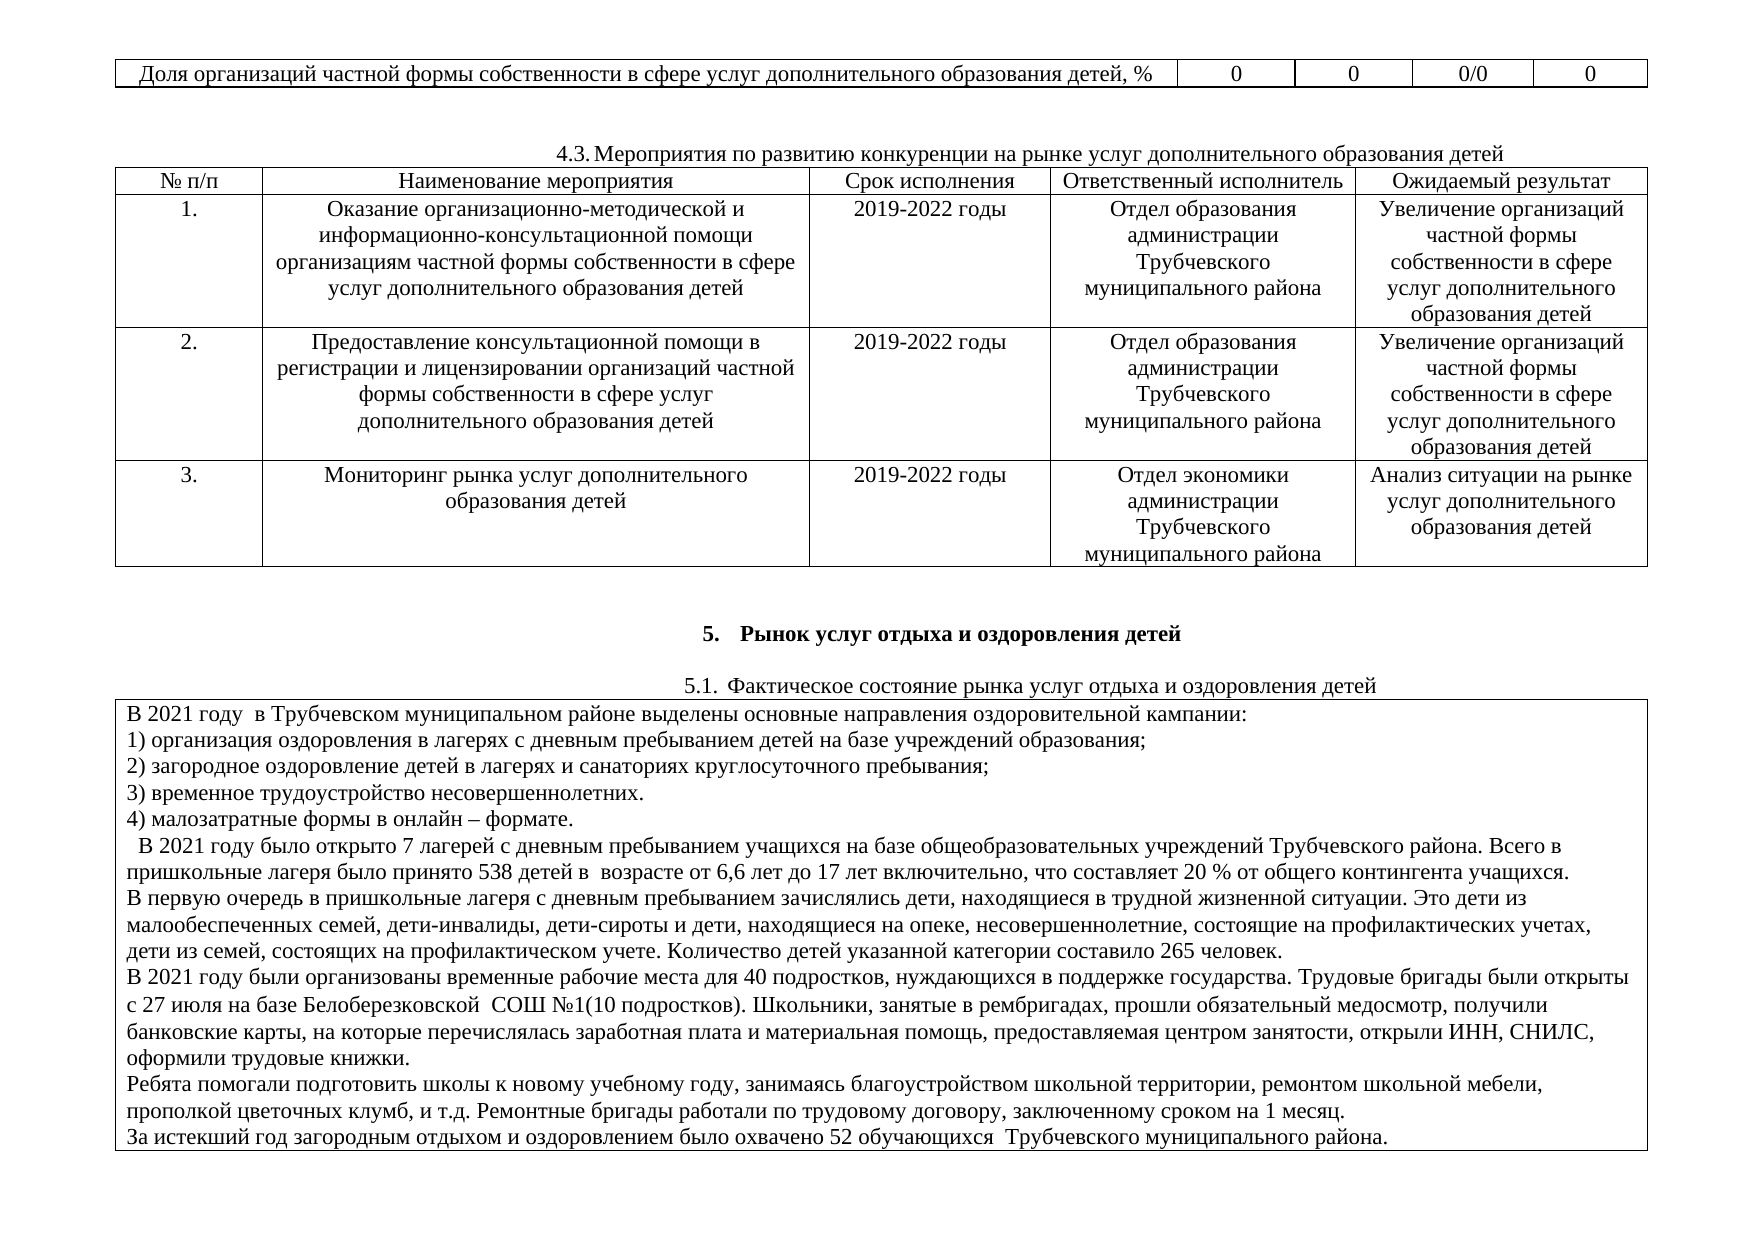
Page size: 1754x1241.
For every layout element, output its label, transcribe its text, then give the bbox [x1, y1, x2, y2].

table_cell Предоставление консультационной помощи в регистрации и лицензировании организаций частной формы собственности в сфере услуг дополнительного образования детей [263, 328, 809, 459]
table_cell 2019-2022 годы [810, 195, 1050, 327]
table_cell 0 [1296, 60, 1412, 86]
table_cell Мониторинг рынка услуг дополнительного образования детей [263, 461, 809, 566]
table_cell Отдел экономики администрации Трубчевского муниципального района [1051, 461, 1355, 566]
list Рынок услуг отдыха и оздоровления детей [248, 620, 1636, 646]
table_cell Оказание организационно-методической и информационно-консультационной помощи организациям частной формы собственности в сфере услуг дополнительного образования детей [263, 195, 809, 327]
table_cell 1. [116, 195, 262, 327]
table_cell Увеличение организаций частной формы собственности в сфере услуг дополнительного образования детей [1356, 328, 1647, 459]
table_cell 0 [1178, 60, 1294, 86]
table_cell Отдел образования администрации Трубчевского муниципального района [1051, 195, 1355, 327]
list Фактическое состояние рынка услуг отдыха и оздоровления детей [425, 672, 1636, 699]
list Мероприятия по развитию конкуренции на рынке услуг дополнительного образования детей [425, 140, 1636, 167]
table_header Наименование мероприятия [263, 168, 809, 194]
table_header Срок исполнения [810, 168, 1050, 194]
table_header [116, 700, 1647, 1149]
table_cell Отдел образования администрации Трубчевского муниципального района [1051, 328, 1355, 459]
table_cell Доля организаций частной формы собственности в сфере услуг дополнительного образования детей, % [116, 60, 1177, 86]
table_cell 0 [1534, 60, 1647, 86]
table_cell 2019-2022 годы [810, 461, 1050, 566]
table_header Ожидаемый результат [1356, 168, 1647, 194]
table_cell Увеличение организаций частной формы собственности в сфере услуг дополнительного образования детей [1356, 195, 1647, 327]
table_header № п/п [116, 168, 262, 194]
table_cell Анализ ситуации на рынке услуг дополнительного образования детей [1356, 461, 1647, 566]
table_cell 2019-2022 годы [810, 328, 1050, 459]
table_cell 0/0 [1413, 60, 1533, 86]
table_cell 2. [116, 328, 262, 459]
table_cell 3. [116, 461, 262, 566]
table_header Ответственный исполнитель [1051, 168, 1355, 194]
